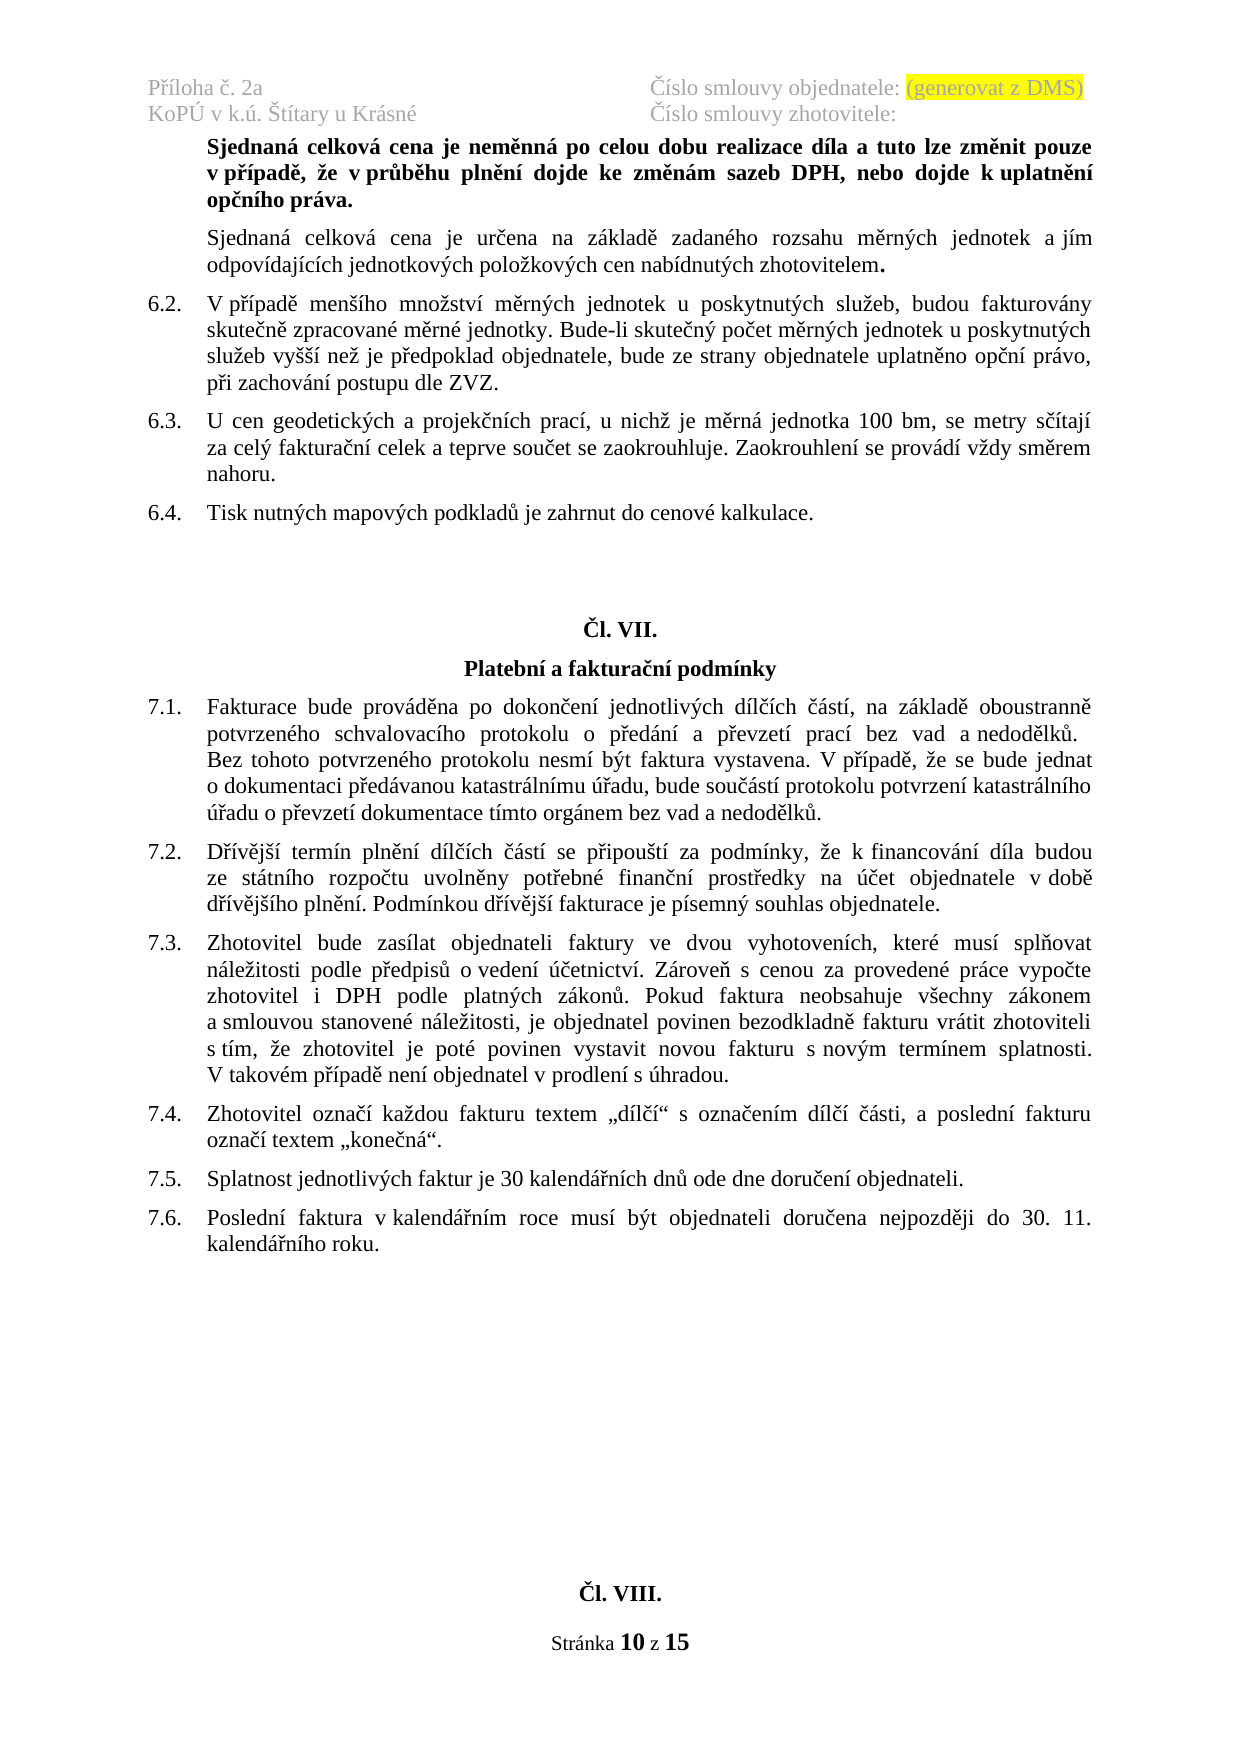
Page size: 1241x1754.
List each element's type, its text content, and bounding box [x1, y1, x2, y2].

text Čl. VIII. [148, 1580, 1093, 1606]
subtitle Platební a fakturační podmínky [148, 654, 1093, 681]
list Tisk nutných mapových podkladů je zahrnut do cenové kalkulace. [148, 499, 1093, 526]
text Čl. VII. [148, 616, 1093, 642]
list Fakturace bude prováděna po dokončení jednotlivých dílčích částí, na základě oboustranně potvrzeného schvalovacího protokolu o předání a převzetí prací bez vad a nedodělků. Bez tohoto potvrzeného protokolu nesmí být faktura vystavena. V případě, že se bude jednat o dokumentaci předávanou katastrálnímu úřadu, bude součástí protokolu potvrzení katastrálního úřadu o převzetí dokumentace tímto orgánem bez vad a nedodělků. [148, 693, 1093, 825]
list Dřívější termín plnění dílčích částí se připouští za podmínky, že k financování díla budou ze státního rozpočtu uvolněny potřebné finanční prostředky na účet objednatele v době dřívějšího plnění. Podmínkou dřívější fakturace je písemný souhlas objednatele. [148, 838, 1093, 917]
text Sjednaná celková cena je určena na základě zadaného rozsahu měrných jednotek a jím odpovídajících jednotkových položkových cen nabídnutých zhotovitelem. [207, 224, 1093, 277]
list U cen geodetických a projekčních prací, u nichž je měrná jednotka 100 bm, se metry sčítají za celý fakturační celek a teprve součet se zaokrouhluje. Zaokrouhlení se provádí vždy směrem nahoru. [148, 408, 1093, 487]
list V případě menšího množství měrných jednotek u poskytnutých služeb, budou fakturovány skutečně zpracované měrné jednotky. Bude-li skutečný počet měrných jednotek u poskytnutých služeb vyšší než je předpoklad objednatele, bude ze strany objednatele uplatněno opční právo, při zachování postupu dle ZVZ. [148, 290, 1093, 395]
list Poslední faktura v kalendářním roce musí být objednateli doručena nejpozději do 30. 11. kalendářního roku. [148, 1204, 1093, 1257]
text Sjednaná celková cena je neměnná po celou dobu realizace díla a tuto lze změnit pouze v případě, že v průběhu plnění dojde ke změnám sazeb DPH, nebo dojde k uplatnění opčního práva. [207, 133, 1093, 212]
list Zhotovitel bude zasílat objednateli faktury ve dvou vyhotoveních, které musí splňovat náležitosti podle předpisů o vedení účetnictví. Zároveň s cenou za provedené práce vypočte zhotovitel i DPH podle platných zákonů. Pokud faktura neobsahuje všechny zákonem a smlouvou stanovené náležitosti, je objednatel povinen bezodkladně fakturu vrátit zhotoviteli s tím, že zhotovitel je poté povinen vystavit novou fakturu s novým termínem splatnosti. V takovém případě není objednatel v prodlení s úhradou. [148, 929, 1093, 1087]
list Zhotovitel označí každou fakturu textem „dílčí“ s označením dílčí části, a poslední fakturu označí textem „konečná“. [148, 1100, 1093, 1153]
list Splatnost jednotlivých faktur je 30 kalendářních dnů ode dne doručení objednateli. [148, 1165, 1093, 1191]
